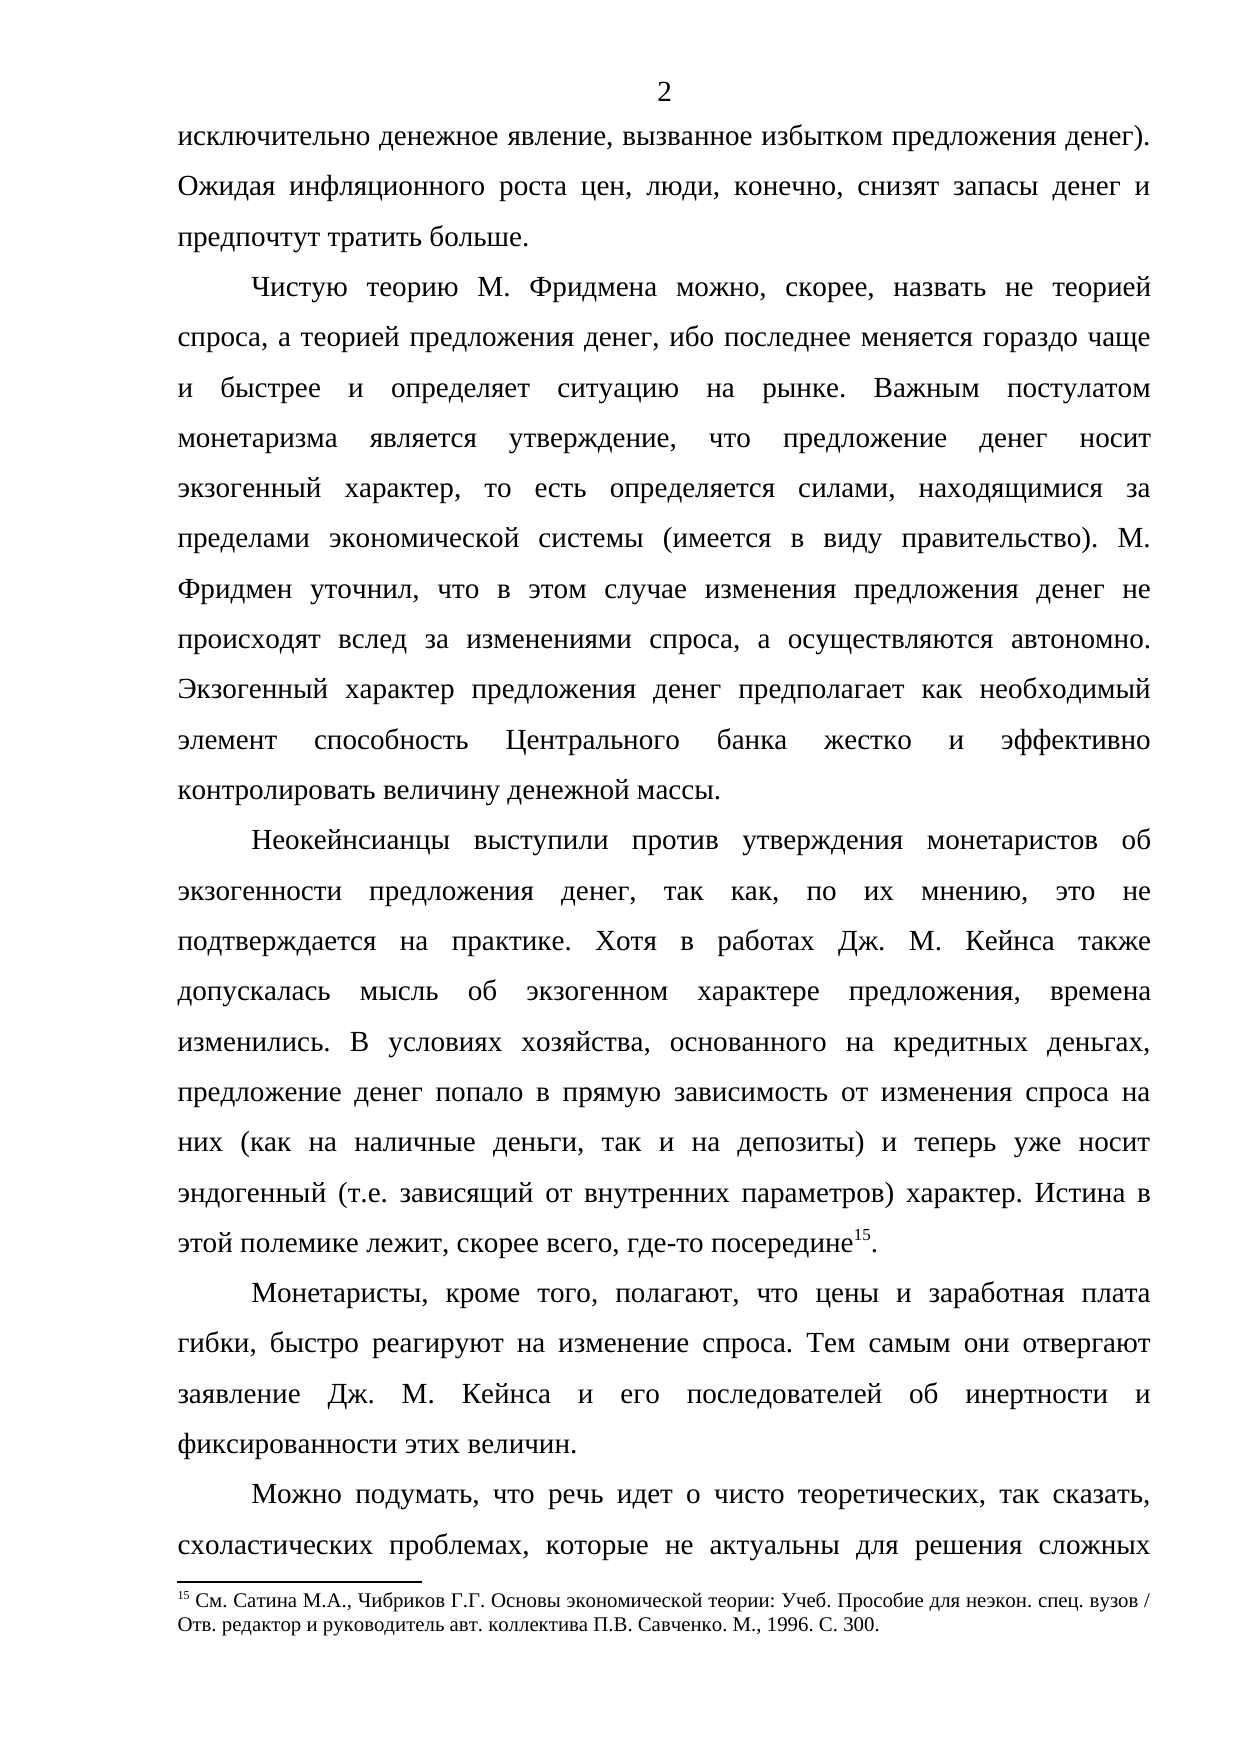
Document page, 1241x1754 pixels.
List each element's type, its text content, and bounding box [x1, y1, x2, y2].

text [177, 118, 1152, 252]
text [177, 1477, 1152, 1560]
text Неокейнсианцы выступили против утверждения монетаристов об экзогенности предложения денег, так как, по их мнению, это не подтверждается на практике. Хотя в работах Дж. М. Кейнса также допускалась мысль об экзогенном характере предложения, времена изменились. В условиях хозяйства, основанного на кредитных деньгах, предложение денег попало в прямую зависимость от изменения спроса на них (как на наличные деньги, так и на депозиты) и теперь уже носит эндогенный (т.е. зависящий от внутренних параметров) характер. Истина в этой полемике лежит, скорее всего, где-то посередине. [177, 822, 1152, 1258]
text Монетаристы, кроме того, полагают, что цены и заработная плата гибки, быстро реагируют на изменение спроса. Тем самым они отвергают заявление Дж. М. Кейнса и его последователей об инертности и фиксированности этих величин. [177, 1275, 1152, 1460]
text Чистую теорию М. Фридмена можно, скорее, назвать не теорией спроса, а теорией предложения денег, ибо последнее меняется гораздо чаще и быстрее и определяет ситуацию на рынке. Важным постулатом монетаризма является утверждение, что предложение денег носит экзогенный характер, то есть определяется силами, находящимися за пределами экономической системы (имеется в виду правительство). М. Фридмен уточнил, что в этом случае изменения предложения денег не происходят вслед за изменениями спроса, а осуществляются автономно. Экзогенный характер предложения денег предполагает как необходимый элемент способность Центрального банка жестко и эффективно контролировать величину денежной массы. [177, 269, 1152, 806]
